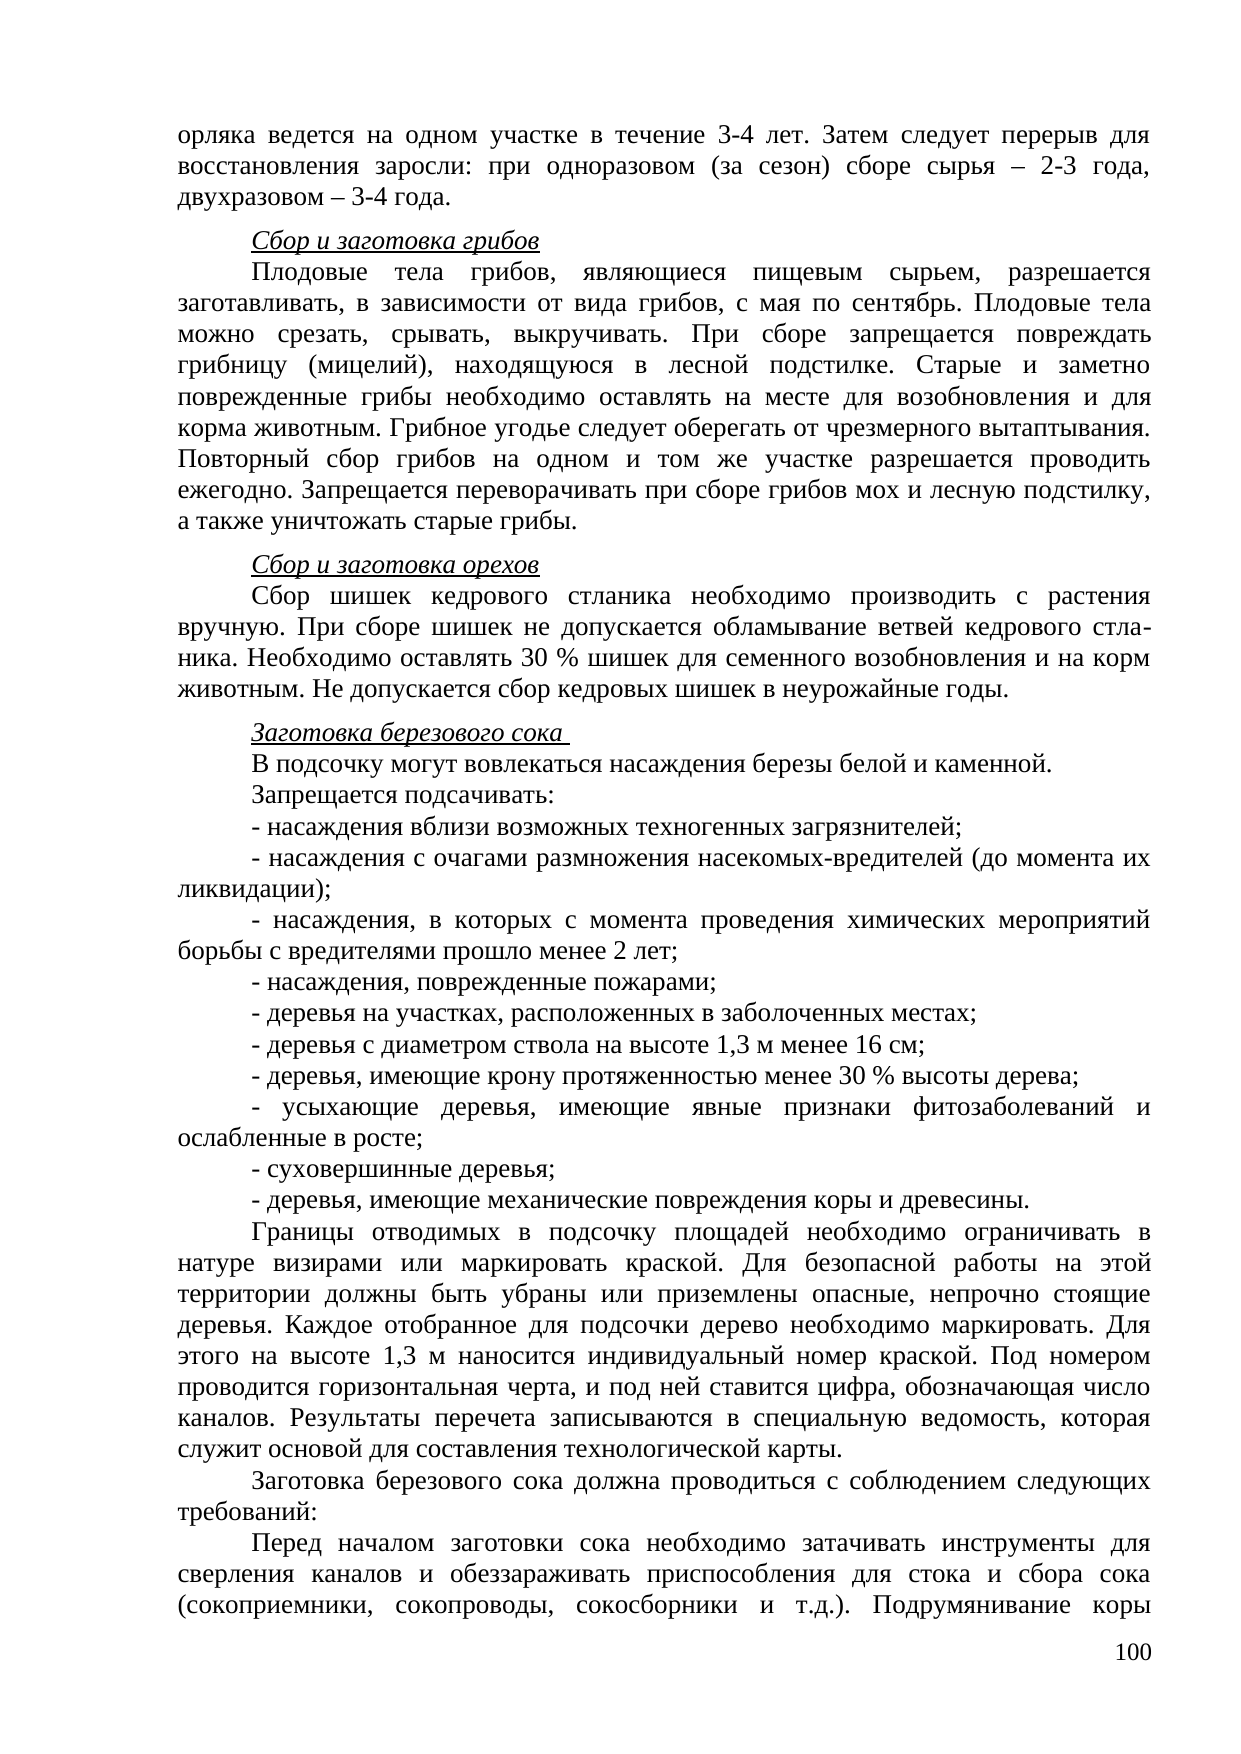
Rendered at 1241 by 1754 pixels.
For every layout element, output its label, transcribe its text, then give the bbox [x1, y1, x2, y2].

text Плодовые тела грибов, являющиеся пищевым сырьем, разрешается заготавливать, в зависимости от вида грибов, с мая по сентябрь. Плодовые тела можно срезать, срывать, выкручивать. При сборе запрещается повреждать грибницу (мицелий), находящуюся в лесной подстилке. Старые и заметно поврежденные грибы необходимо оставлять на месте для возобновления и для корма животным. Грибное угодье следует оберегать от чрезмерного вытаптывания. Повторный сбор грибов на одном и том же участке разрешается проводить ежегодно. Запрещается переворачивать при сборе грибов мох и лесную подстилку, а также уничтожать старые грибы. [177, 255, 1152, 536]
text - усыхающие деревья, имеющие явные признаки фитозаболеваний и ослабленные в росте; [177, 1090, 1152, 1152]
text - насаждения, в которых с момента проведения химических мероприятий борьбы с вредителями прошло менее 2 лет; [177, 903, 1152, 965]
text - деревья, имеющие механические повреждения коры и древесины. [177, 1183, 1152, 1214]
text Заготовка березового сока должна проводиться с соблюдением следующих требований: [177, 1464, 1152, 1526]
text В подсочку могут вовлекаться насаждения березы белой и каменной. [177, 747, 1152, 778]
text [177, 1526, 1152, 1619]
text - деревья с диаметром ствола на высоте 1,3 м менее 16 см; [177, 1028, 1152, 1059]
text Сбор и заготовка грибов [177, 224, 1152, 255]
text Заготовка березового сока [177, 716, 1152, 747]
text - насаждения вблизи возможных техногенных загрязнителей; [177, 810, 1152, 841]
text Границы отводимых в подсочку площадей необходимо ограничивать в натуре визирами или маркировать краской. Для безопасной работы на этой территории должны быть убраны или приземлены опасные, непрочно стоящие деревья. Каждое отобранное для подсочки дерево необходимо маркировать. Для этого на высоте 1,3 м наносится индивидуальный номер краской. Под номером проводится горизонтальная черта, и под ней ставится цифра, обозначающая число каналов. Результаты перечета записываются в специальную ведомость, которая служит основой для составления технологической карты. [177, 1214, 1152, 1464]
text - деревья, имеющие крону протяженностью менее 30 % высоты дерева; [177, 1059, 1152, 1090]
text - насаждения с очагами размножения насекомых-вредителей (до момента их ликвидации); [177, 841, 1152, 903]
text - насаждения, поврежденные пожарами; [177, 965, 1152, 997]
text - деревья на участках, расположенных в заболоченных местах; [177, 997, 1152, 1028]
text Запрещается подсачивать: [177, 778, 1152, 810]
text Сбор и заготовка орехов [177, 548, 1152, 579]
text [177, 118, 1152, 212]
text Сбор шишек кедрового стланика необходимо производить с растения вручную. При сборе шишек не допускается обламывание ветвей кедрового стланика. Необходимо оставлять 30 % шишек для семенного возобновления и на корм животным. Не допускается сбор кедровых шишек в неурожайные годы. [177, 579, 1152, 704]
text - суховершинные деревья; [177, 1152, 1152, 1183]
